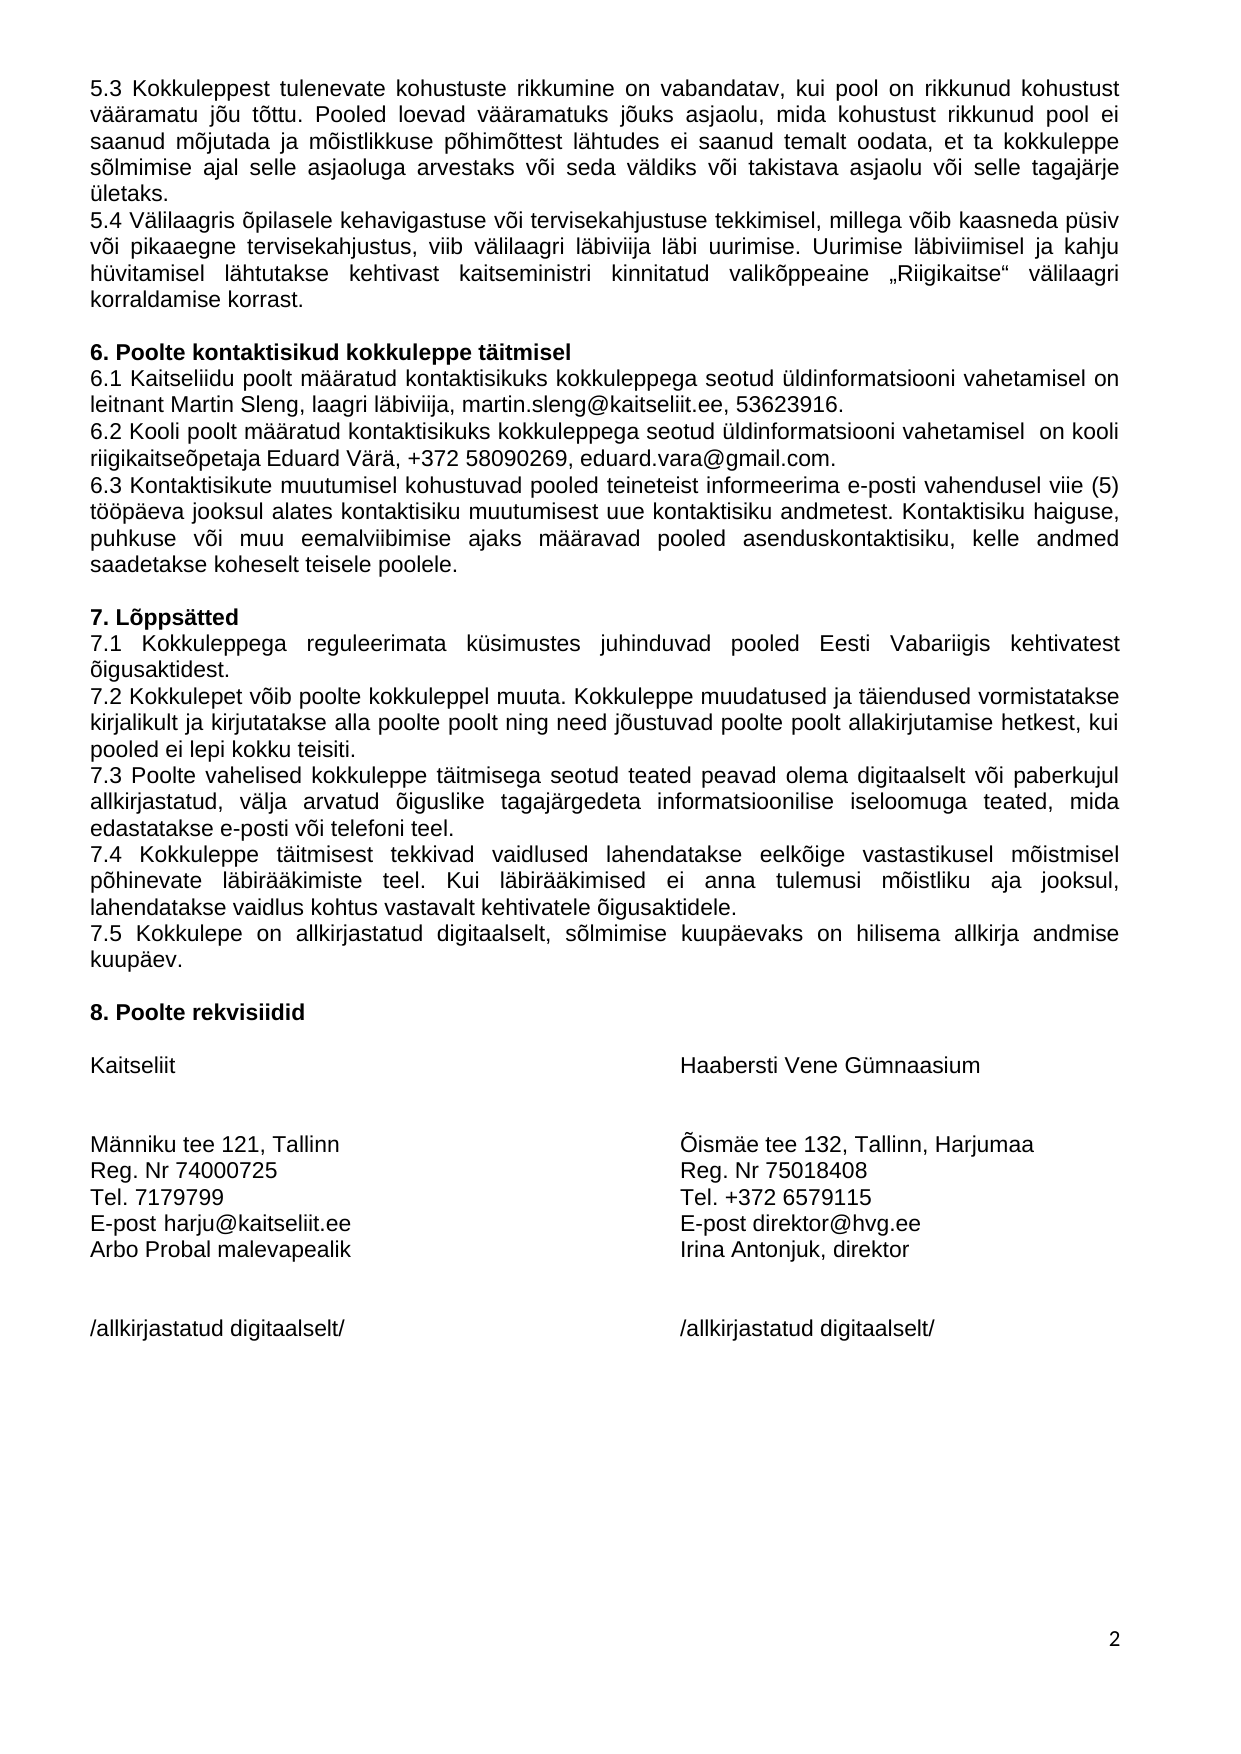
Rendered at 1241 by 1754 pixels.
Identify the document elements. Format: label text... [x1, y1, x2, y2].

text Kaitseliit Haabersti Vene Gümnaasium [90, 1052, 1120, 1104]
text 6.3 Kontaktisikute muutumisel kohustuvad pooled teineteist informeerima e-posti vahendusel viie (5) tööpäeva jooksul alates kontaktisiku muutumisest uue kontaktisiku andmetest. Kontaktisiku haiguse, puhkuse või muu eemalviibimise ajaks määravad pooled asenduskontaktisiku, kelle andmed saadetakse koheselt teisele poolele. [90, 472, 1120, 577]
text Arbo Probal malevapealik Irina Antonjuk, direktor [90, 1236, 1120, 1263]
text 7.4 Kokkuleppe täitmisest tekkivad vaidlused lahendatakse eelkõige vastastikusel mõistmisel põhinevate läbirääkimiste teel. Kui läbirääkimised ei anna tulemusi mõistliku aja jooksul, lahendatakse vaidlus kohtus vastavalt kehtivatele õigusaktidele. [90, 841, 1120, 920]
text 7.3 Poolte vahelised kokkuleppe täitmisega seotud teated peavad olema digitaalselt või paberkujul allkirjastatud, välja arvatud õiguslike tagajärgedeta informatsioonilise iseloomuga teated, mida edastatakse e-posti või telefoni teel. [90, 762, 1120, 841]
text 6.2 Kooli poolt määratud kontaktisikuks kokkuleppega seotud üldinformatsiooni vahetamisel on kooli riigikaitseõpetaja Eduard Värä, +372 58090269, eduard.vara@gmail.com. [90, 418, 1120, 472]
text 5.4 Välilaagris õpilasele kehavigastuse või tervisekahjustuse tekkimisel, millega võib kaasneda püsiv või pikaaegne tervisekahjustus, viib välilaagri läbiviija läbi uurimise. Uurimise läbiviimisel ja kahju hüvitamisel lähtutakse kehtivast kaitseministri kinnitatud valikõppeaine „Riigikaitse“ välilaagri korraldamise korrast. [90, 207, 1120, 312]
text 8. Poolte rekvisiidid [90, 999, 1120, 1025]
text 6. Poolte kontaktisikud kokkuleppe täitmisel [90, 338, 1120, 365]
text Tel. 7179799 Tel. +372 6579115 [90, 1183, 1120, 1210]
text 7.5 Kokkulepe on allkirjastatud digitaalselt, sõlmimise kuupäevaks on hilisema allkirja andmise kuupäev. [90, 920, 1120, 973]
text Reg. Nr 74000725 Reg. Nr 75018408 [90, 1157, 1120, 1183]
text 7.2 Kokkulepet võib poolte kokkuleppel muuta. Kokkuleppe muudatused ja täiendused vormistatakse kirjalikult ja kirjutatakse alla poolte poolt ning need jõustuvad poolte poolt allakirjutamise hetkest, kui pooled ei lepi kokku teisiti. [90, 683, 1120, 762]
text 5.3 Kokkuleppest tulenevate kohustuste rikkumine on vabandatav, kui pool on rikkunud kohustust vääramatu jõu tõttu. Pooled loevad vääramatuks jõuks asjaolu, mida kohustust rikkunud pool ei saanud mõjutada ja mõistlikkuse põhimõttest lähtudes ei saanud temalt oodata, et ta kokkuleppe sõlmimise ajal selle asjaoluga arvestaks või seda väldiks või takistava asjaolu või selle tagajärje ületaks. [90, 75, 1120, 207]
text 7.1 Kokkuleppega reguleerimata küsimustes juhinduvad pooled Eesti Vabariigis kehtivatest õigusaktidest. [90, 630, 1120, 683]
text /allkirjastatud digitaalselt/ /allkirjastatud digitaalselt/ [90, 1315, 1120, 1342]
text Männiku tee 121, Tallinn Õismäe tee 132, Tallinn, Harjumaa [90, 1131, 1120, 1157]
text E-post harju@kaitseliit.ee E-post direktor@hvg.ee [90, 1210, 1120, 1236]
text 7. Lõppsätted [90, 604, 1120, 630]
text 6.1 Kaitseliidu poolt määratud kontaktisikuks kokkuleppega seotud üldinformatsiooni vahetamisel on leitnant Martin Sleng, laagri läbiviija, martin.sleng@kaitseliit.ee, 53623916. [90, 365, 1120, 418]
